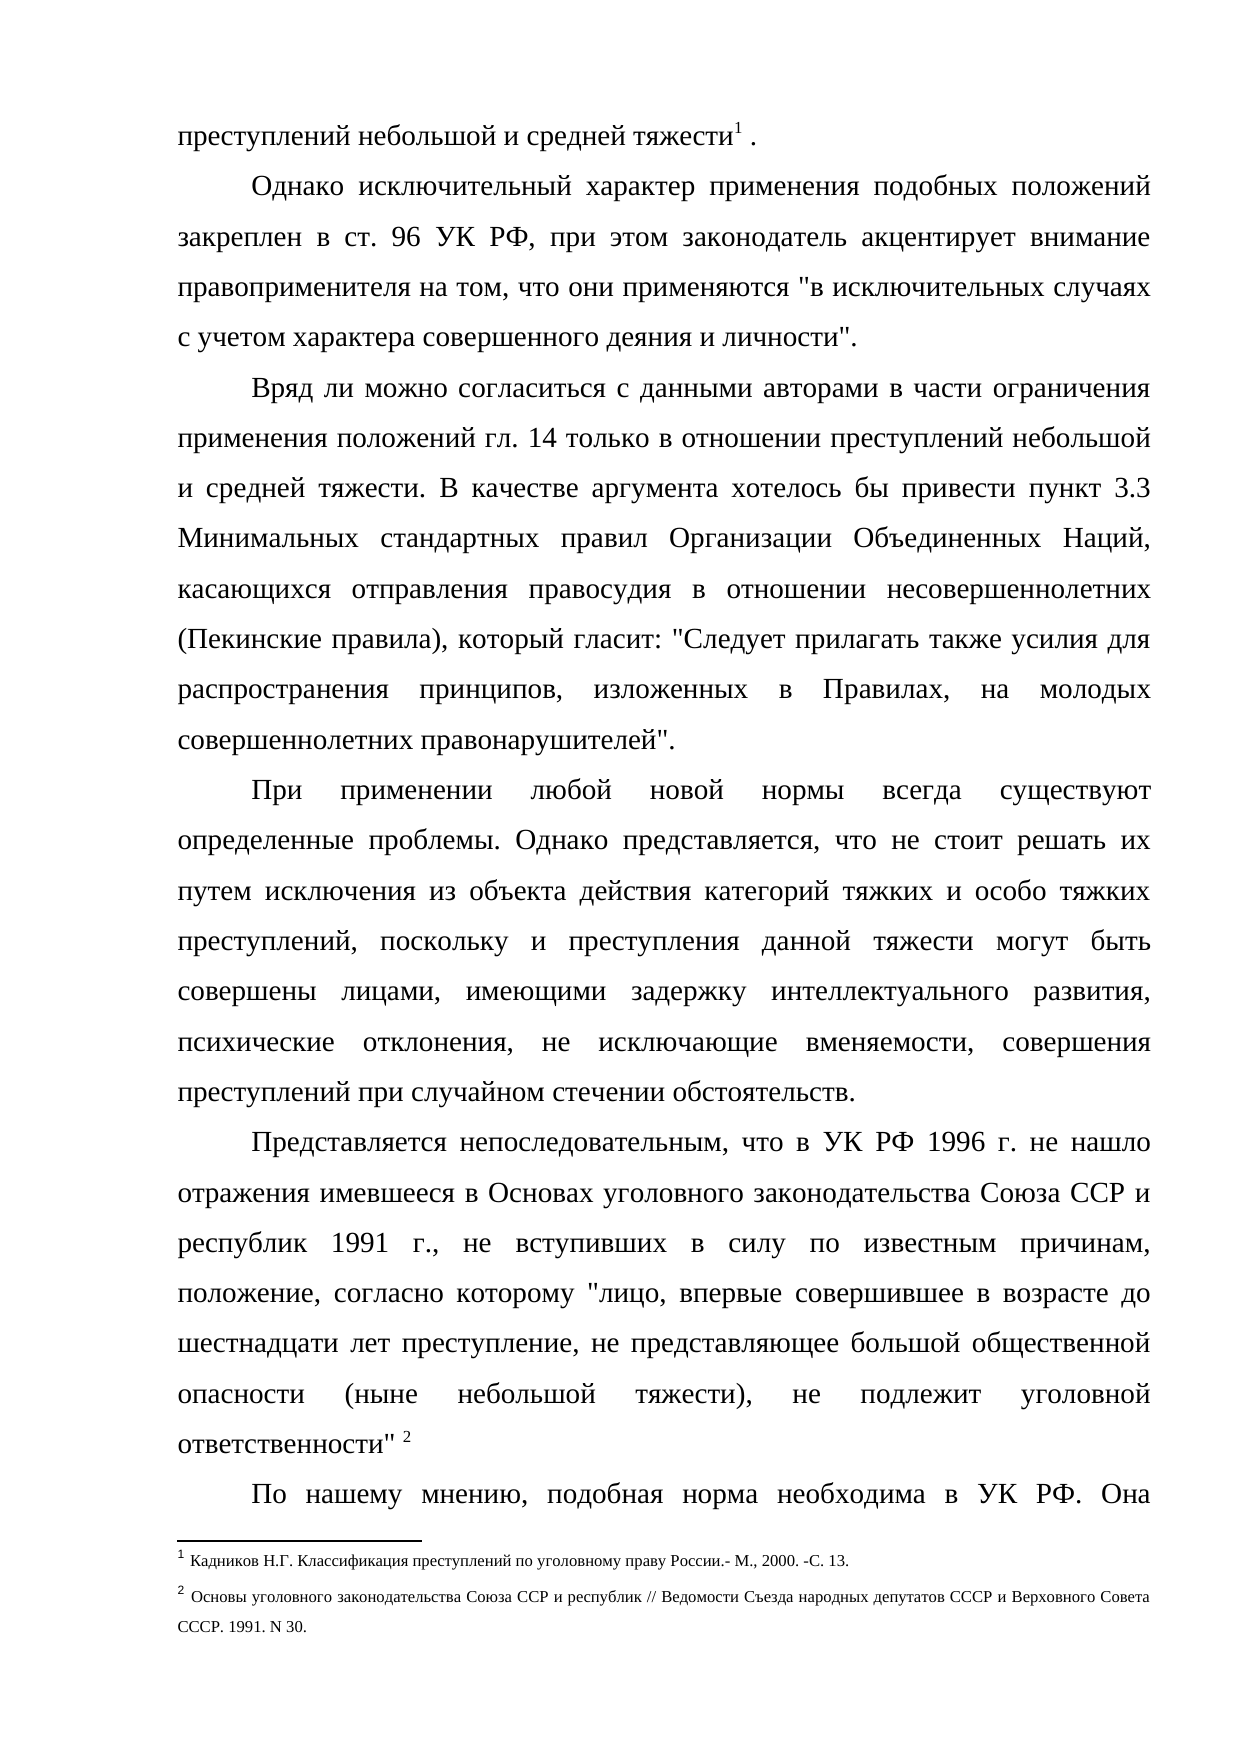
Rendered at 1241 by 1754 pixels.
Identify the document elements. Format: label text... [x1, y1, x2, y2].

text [177, 1477, 1152, 1510]
text При применении любой новой нормы всегда существуют определенные проблемы. Однако представляется, что не стоит решать их путем исключения из объекта действия категорий тяжких и особо тяжких преступлений, поскольку и преступления данной тяжести могут быть совершены лицами, имеющими задержку интеллектуального развития, психические отклонения, не исключающие вменяемости, совершения преступлений при случайном стечении обстоятельств. [177, 772, 1152, 1108]
text Вряд ли можно согласиться с данными авторами в части ограничения применения положений гл. 14 только в отношении преступлений небольшой и средней тяжести. В качестве аргумента хотелось бы привести пункт 3.3 Минимальных стандартных правил Организации Объединенных Наций, касающихся отправления правосудия в отношении несовершеннолетних (Пекинские правила), который гласит: "Следует прилагать также усилия для распространения принципов, изложенных в Правилах, на молодых совершеннолетних правонарушителей". [177, 370, 1152, 755]
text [177, 118, 1152, 152]
text Представляется непоследовательным, что в УК РФ . не нашло отражения имевшееся в Основах уголовного законодательства Союза ССР и республик ., не вступивших в силу по известным причинам, положение, согласно которому "лицо, впервые совершившее в возрасте до шестнадцати лет преступление, не представляющее большой общественной опасности (ныне небольшой тяжести), не подлежит уголовной ответственности" [177, 1124, 1152, 1460]
text Однако исключительный характер применения подобных положений закреплен в ст. 96 УК РФ, при этом законодатель акцентирует внимание правоприменителя на том, что они применяются "в исключительных случаях с учетом характера совершенного деяния и личности". [177, 168, 1152, 353]
